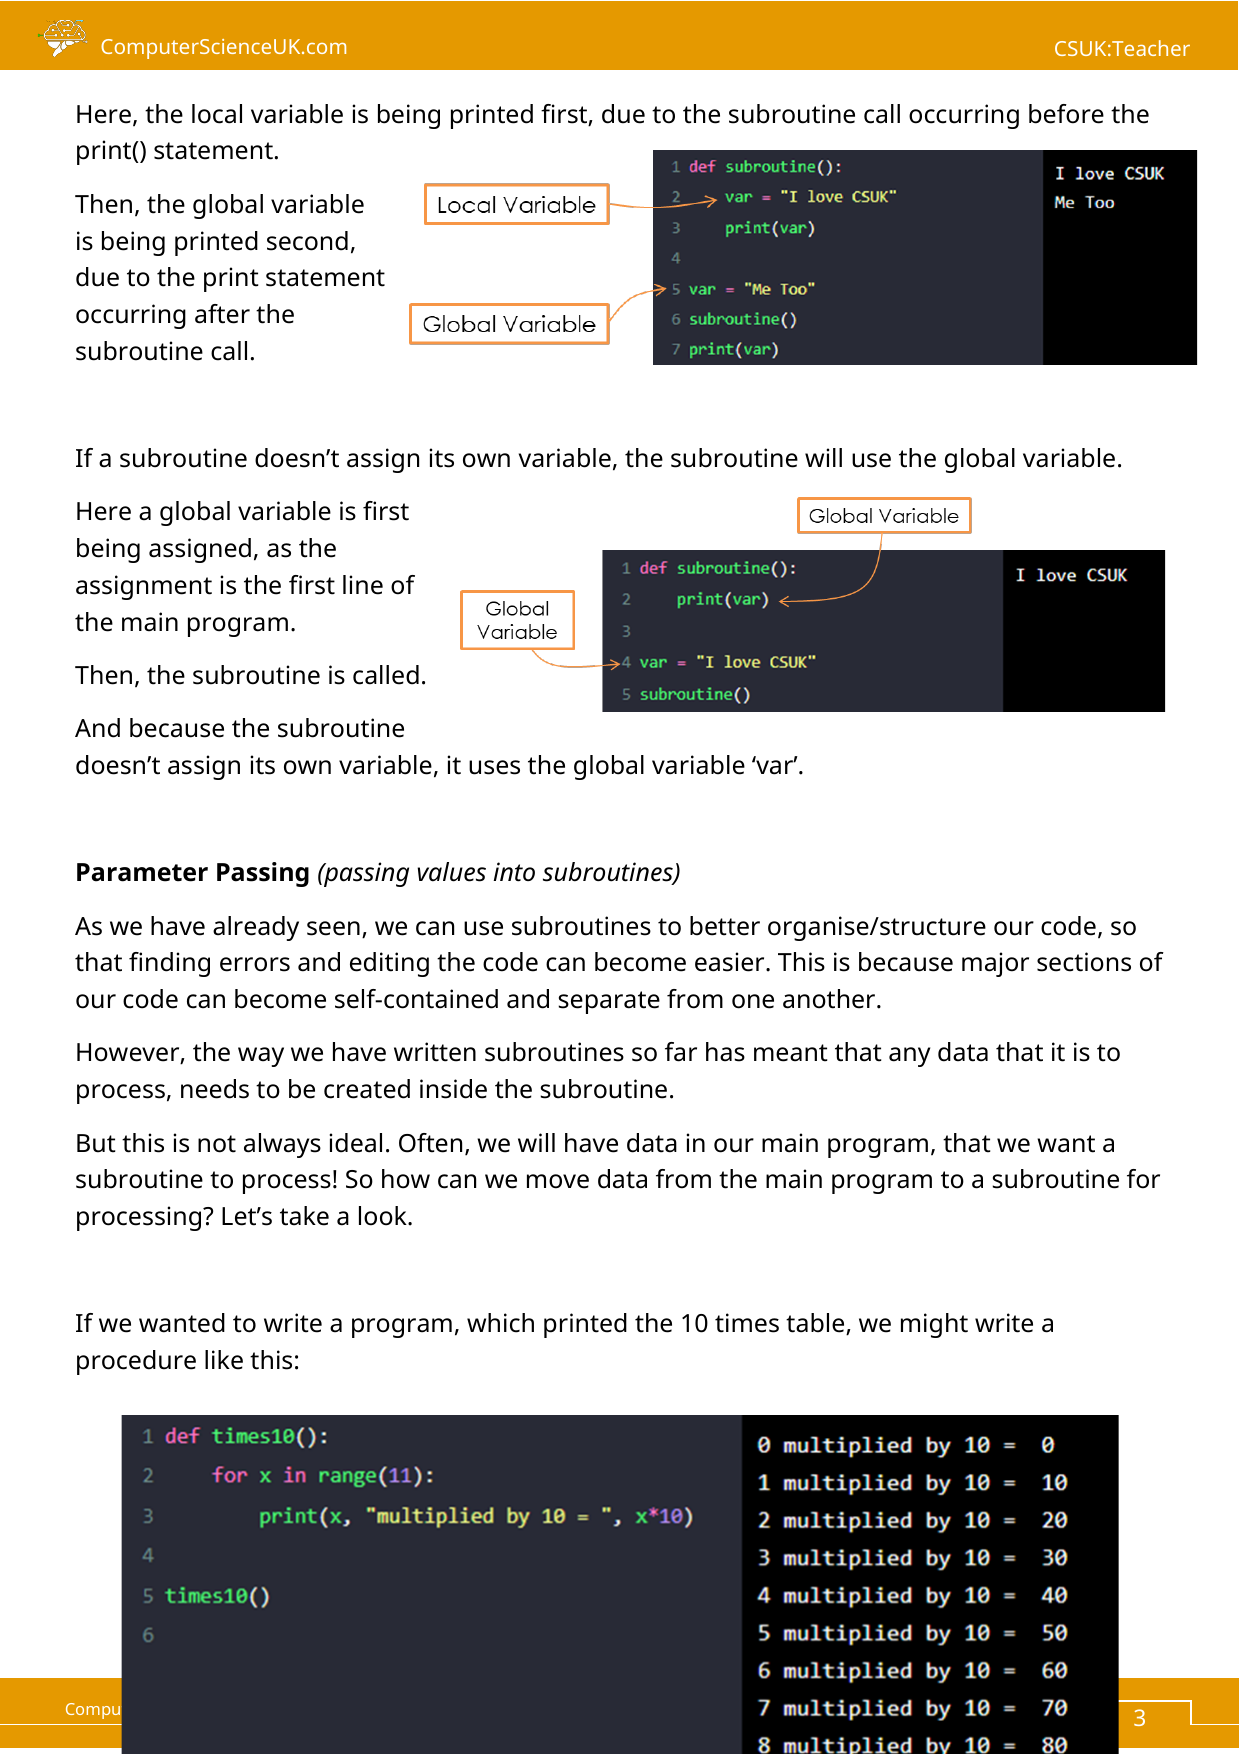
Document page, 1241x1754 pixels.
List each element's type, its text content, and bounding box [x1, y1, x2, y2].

text Parameter Passing (passing values into subroutines) [75, 855, 1165, 889]
text Here a global variable is first being assigned, as the assignment is the first line of the main program. [75, 494, 1165, 638]
text However, the way we have written subroutines so far has meant that any data that it is to process, needs to be created inside the subroutine. [75, 1035, 1165, 1106]
text Then, the global variable is being printed second, due to the print statement occurring after the subroutine call. [75, 186, 1165, 368]
picture [37, 20, 88, 57]
text If a subroutine doesn’t assign its own variable, the subroutine will use the global variable. [75, 440, 1165, 474]
picture [121, 1415, 1119, 1754]
picture [408, 150, 1198, 365]
text Then, the subroutine is called. [75, 658, 460, 692]
picture [460, 497, 1166, 712]
text If we wanted to write a program, which printed the 10 times table, we might write a procedure like this: [75, 1306, 1165, 1377]
text Here, the local variable is being printed first, due to the subroutine call occurring before the print() statement. [75, 96, 1165, 167]
text And because the subroutine doesn’t assign its own variable, it uses the global variable ‘var’. [75, 711, 1165, 782]
text But this is not always ideal. Often, we will have data in our main program, that we want a subroutine to process! So how can we move data from the main program to a subroutine for processing? Let’s take a look. [75, 1125, 1165, 1233]
text As we have already seen, we can use subroutines to better organise/structure our code, so that finding errors and editing the code can become easier. This is because major sections of our code can become self-contained and separate from one another. [75, 908, 1165, 1016]
